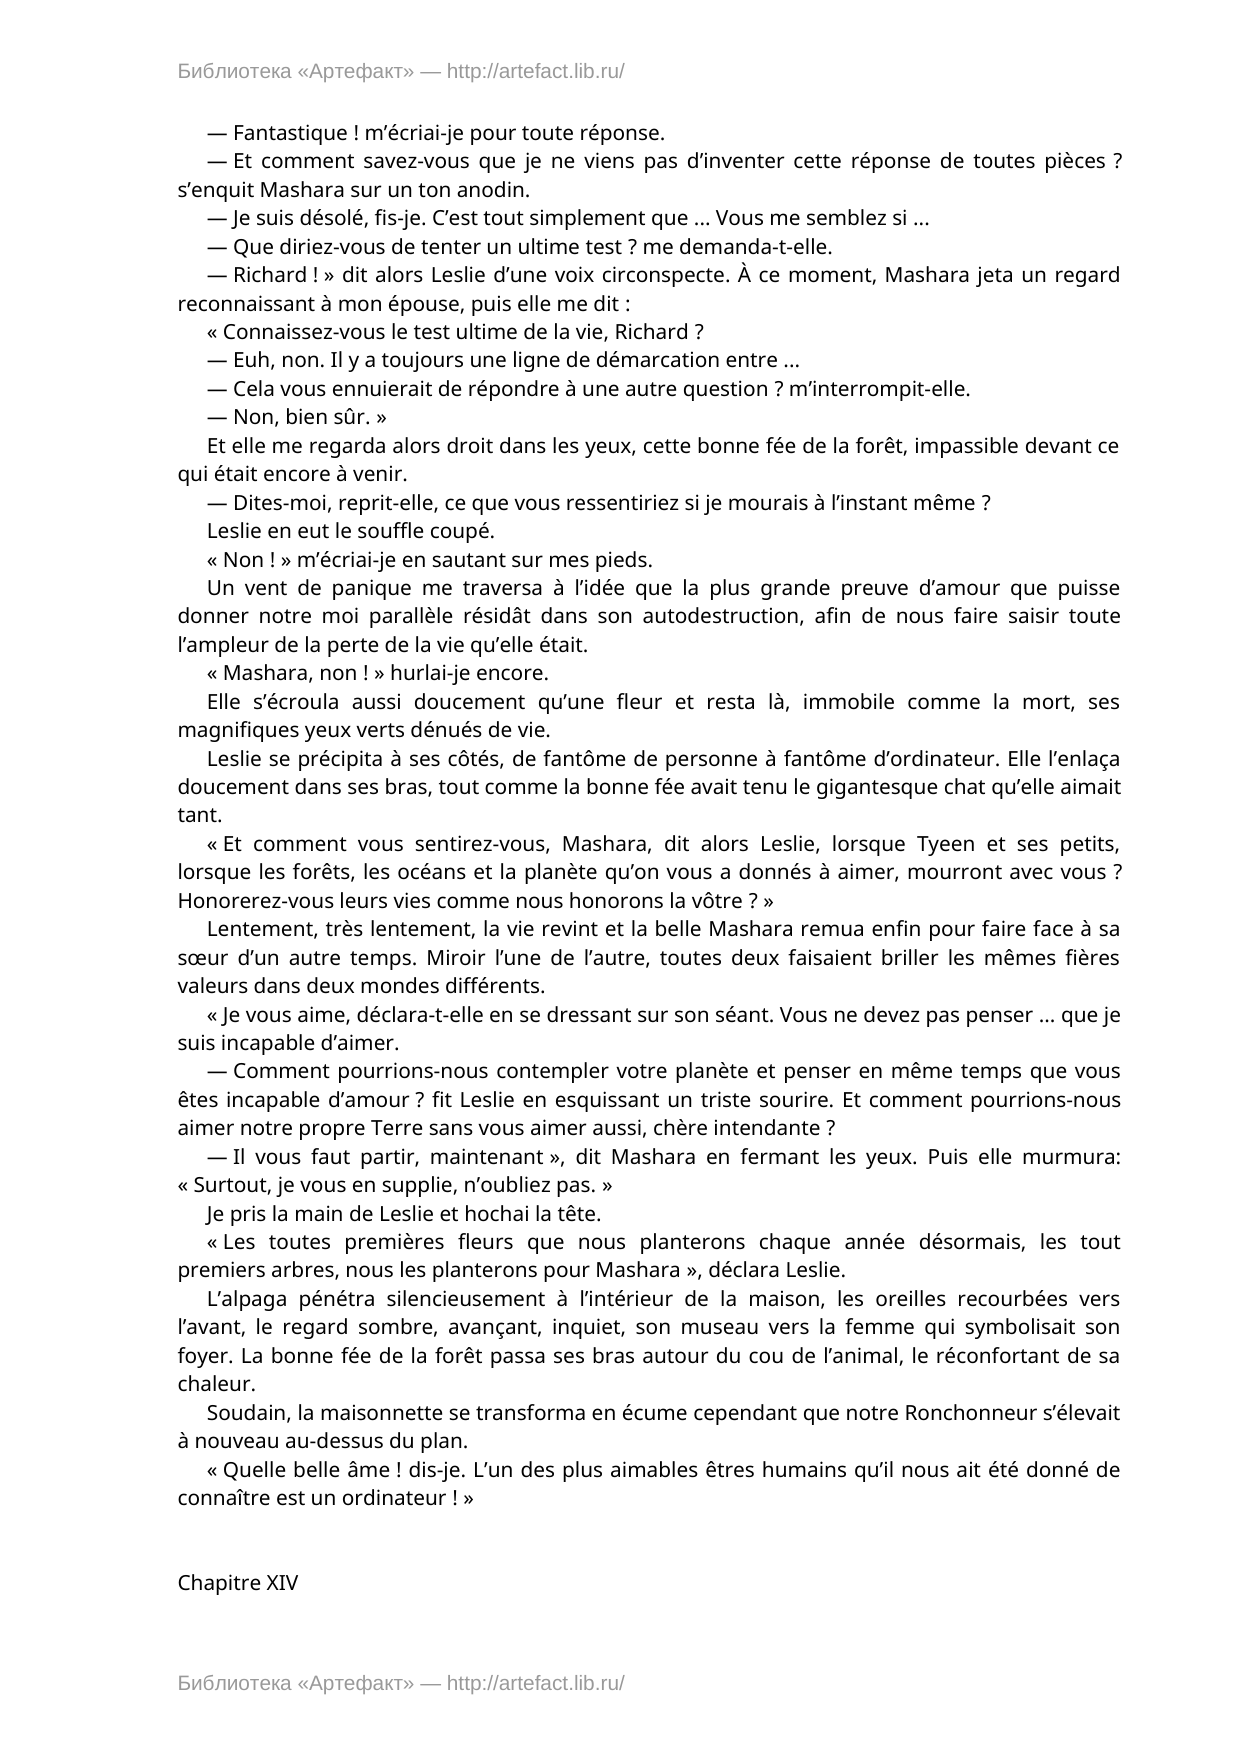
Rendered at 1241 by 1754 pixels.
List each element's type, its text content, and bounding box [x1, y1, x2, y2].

text Leslie en eut le souffle coupé. [177, 516, 1122, 545]
text « Les toutes premières fleurs que nous planterons chaque année désormais, les tout premiers arbres, nous les planterons pour Mashara », déclara Leslie. [177, 1227, 1122, 1284]
text « Mashara, non ! » hurlai-je encore. [177, 658, 1122, 687]
text « Et comment vous sentirez-vous, Mashara, dit alors Leslie, lorsque Tyeen et ses petits, lorsque les forêts, les océans et la planète qu’on vous a donnés à aimer, mourront avec vous ? Honorerez-vous leurs vies comme nous honorons la vôtre ? » [177, 829, 1122, 914]
text — Euh, non. Il y a toujours une ligne de démarcation entre ... [177, 346, 1122, 374]
text « Quelle belle âme ! dis-je. L’un des plus aimables êtres humains qu’il nous ait été donné de connaître est un ordinateur ! » [177, 1455, 1122, 1512]
text — Que diriez-vous de tenter un ultime test ? me demanda-t-elle. [177, 232, 1122, 260]
text Leslie se précipita à ses côtés, de fantôme de personne à fantôme d’ordinateur. Elle l’enlaça doucement dans ses bras, tout comme la bonne fée avait tenu le gigantesque chat qu’elle aimait tant. [177, 744, 1122, 829]
text « Connaissez-vous le test ultime de la vie, Richard ? [177, 317, 1122, 346]
text — Dites-moi, reprit-elle, ce que vous ressentiriez si je mourais à l’instant même ? [177, 488, 1122, 516]
text — Et comment savez-vous que je ne viens pas d’inventer cette réponse de toutes pièces ? s’enquit Mashara sur un ton anodin. [177, 147, 1122, 203]
text Soudain, la maisonnette se transforma en écume cependant que notre Ronchonneur s’élevait à nouveau au-dessus du plan. [177, 1398, 1122, 1455]
text — Il vous faut partir, maintenant », dit Mashara en fermant les yeux. Puis elle murmura: « Surtout, je vous en supplie, n’oubliez pas. » [177, 1142, 1122, 1199]
text « Non ! » m’écriai-je en sautant sur mes pieds. [177, 545, 1122, 573]
text L’alpaga pénétra silencieusement à l’intérieur de la maison, les oreilles recourbées vers l’avant, le regard sombre, avançant, inquiet, son museau vers la femme qui symbolisait son foyer. La bonne fée de la forêt passa ses bras autour du cou de l’animal, le réconfortant de sa chaleur. [177, 1284, 1122, 1398]
text Elle s’écroula aussi doucement qu’une fleur et resta là, immobile comme la mort, ses magnifiques yeux verts dénués de vie. [177, 687, 1122, 744]
text — Comment pourrions-nous contempler votre planète et penser en même temps que vous êtes incapable d’amour ? fit Leslie en esquissant un triste sourire. Et comment pourrions-nous aimer notre propre Terre sans vous aimer aussi, chère intendante ? [177, 1057, 1122, 1142]
text « Je vous aime, déclara-t-elle en se dressant sur son séant. Vous ne devez pas penser ... que je suis incapable d’aimer. [177, 1000, 1122, 1057]
text — Richard ! » dit alors Leslie d’une voix circonspecte. À ce moment, Mashara jeta un regard reconnaissant à mon épouse, puis elle me dit : [177, 260, 1122, 317]
text — Je suis désolé, fis-je. C’est tout simplement que ... Vous me semblez si ... [177, 203, 1122, 232]
text Je pris la main de Leslie et hochai la tête. [177, 1199, 1122, 1227]
text Et elle me regarda alors droit dans les yeux, cette bonne fée de la forêt, impassible devant ce qui était encore à venir. [177, 431, 1122, 488]
subtitle Chapitre XIV [177, 1568, 1122, 1597]
text Un vent de panique me traversa à l’idée que la plus grande preuve d’amour que puisse donner notre moi parallèle résidât dans son autodestruction, afin de nous faire saisir toute l’ampleur de la perte de la vie qu’elle était. [177, 573, 1122, 658]
text — Cela vous ennuierait de répondre à une autre question ? m’interrompit-elle. [177, 374, 1122, 402]
text — Fantastique ! m’écriai-je pour toute réponse. [177, 118, 1122, 147]
text — Non, bien sûr. » [177, 402, 1122, 431]
text Lentement, très lentement, la vie revint et la belle Mashara remua enfin pour faire face à sa sœur d’un autre temps. Miroir l’une de l’autre, toutes deux faisaient briller les mêmes fières valeurs dans deux mondes différents. [177, 914, 1122, 1000]
